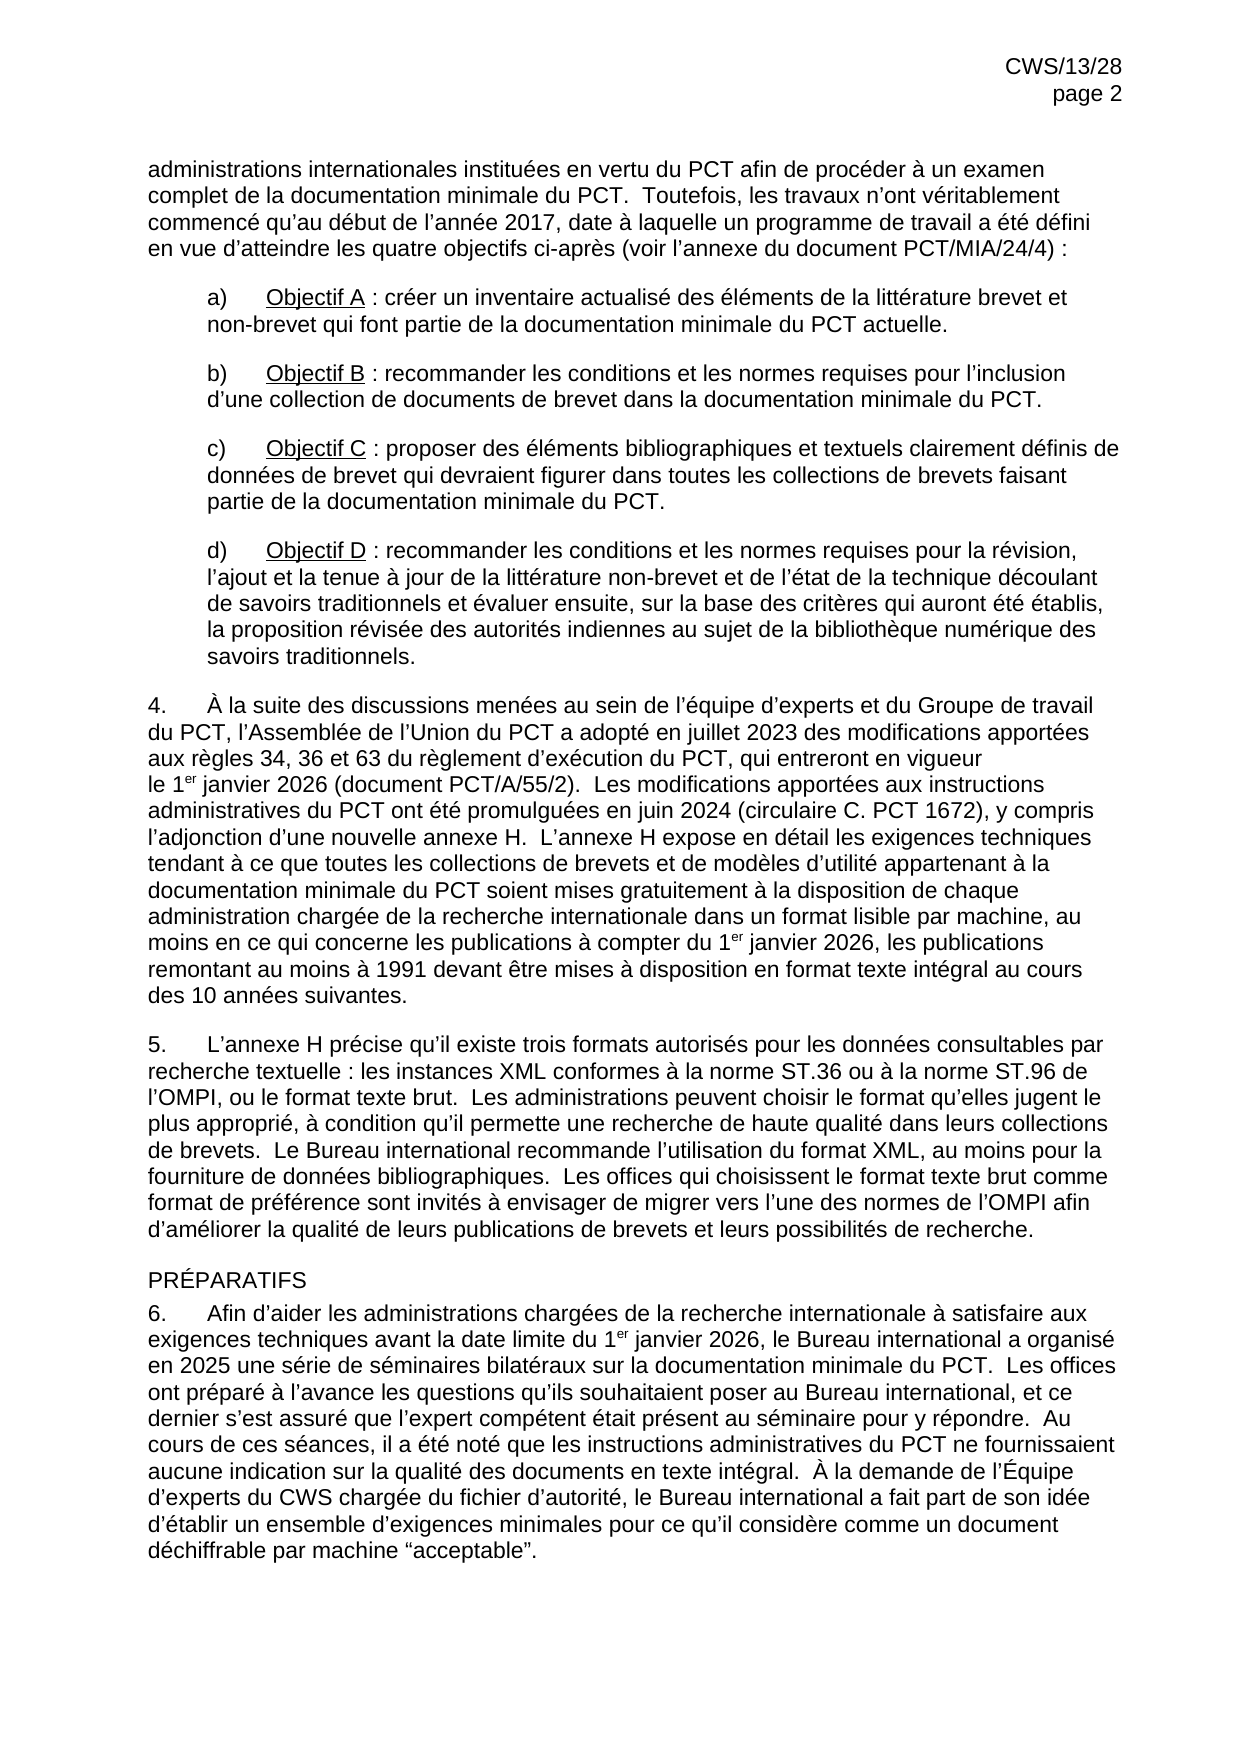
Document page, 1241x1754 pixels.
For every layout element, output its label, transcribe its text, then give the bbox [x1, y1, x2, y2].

list Objectif D : recommander les conditions et les normes requises pour la révision, l’ajout et la tenue à jour de la littérature non-brevet et de l’état de la technique découlant de savoirs traditionnels et évaluer ensuite, sur la base des critères qui auront été établis, la proposition révisée des autorités indiennes au sujet de la bibliothèque numérique des savoirs traditionnels. [207, 537, 1122, 669]
text L’annexe H précise qu’il existe trois formats autorisés pour les données consultables par recherche textuelle : les instances XML conformes à la norme ST.36 ou à la norme ST.96 de l’OMPI, ou le format texte brut. Les administrations peuvent choisir le format qu’elles jugent le plus approprié, à condition qu’il permette une recherche de haute qualité dans leurs collections de brevets. Le Bureau international recommande l’utilisation du format XML, au moins pour la fourniture de données bibliographiques. Les offices qui choisissent le format texte brut comme format de préférence sont invités à envisager de migrer vers l’une des normes de l’OMPI afin d’améliorer la qualité de leurs publications de brevets et leurs possibilités de recherche. [148, 1031, 1122, 1242]
text À la suite des discussions menées au sein de l’équipe d’experts et du Groupe de travail du PCT, l’Assemblée de l’Union du PCT a adopté en juillet 2023 des modifications apportées aux règles 34, 36 et 63 du règlement d’exécution du PCT, qui entreront en vigueur le 1er janvier 2026 (document PCT/A/55/2). Les modifications apportées aux instructions administratives du PCT ont été promulguées en juin 2024 (circulaire C. PCT 1672), y compris l’adjonction d’une nouvelle annexe H. L’annexe H expose en détail les exigences techniques tendant à ce que toutes les collections de brevets et de modèles d’utilité appartenant à la documentation minimale du PCT soient mises gratuitement à la disposition de chaque administration chargée de la recherche internationale dans un format lisible par machine, au moins en ce qui concerne les publications à compter du 1er janvier 2026, les publications remontant au moins à 1991 devant être mises à disposition en format texte intégral au cours des 10 années suivantes. [148, 692, 1122, 1008]
text Afin d’aider les administrations chargées de la recherche internationale à satisfaire aux exigences techniques avant la date limite du 1er janvier 2026, le Bureau international a organisé en 2025 une série de séminaires bilatéraux sur la documentation minimale du PCT. Les offices ont préparé à l’avance les questions qu’ils souhaitaient poser au Bureau international, et ce dernier s’est assuré que l’expert compétent était présent au séminaire pour y répondre. Au cours de ces séances, il a été noté que les instructions administratives du PCT ne fournissaient aucune indication sur la qualité des documents en texte intégral. À la demande de l’Équipe d’experts du CWS chargée du fichier d’autorité, le Bureau international a fait part de son idée d’établir un ensemble d’exigences minimales pour ce qu’il considère comme un document déchiffrable par machine “acceptable”. [148, 1300, 1122, 1563]
list Objectif A : créer un inventaire actualisé des éléments de la littérature brevet et non-brevet qui font partie de la documentation minimale du PCT actuelle. [207, 284, 1122, 337]
list Objectif C : proposer des éléments bibliographiques et textuels clairement définis de données de brevet qui devraient figurer dans toutes les collections de brevets faisant partie de la documentation minimale du PCT. [207, 435, 1122, 514]
subtitle Préparatifs [148, 1267, 1122, 1293]
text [148, 156, 1122, 261]
list Objectif B : recommander les conditions et les normes requises pour l’inclusion d’une collection de documents de brevet dans la documentation minimale du PCT. [207, 360, 1122, 412]
